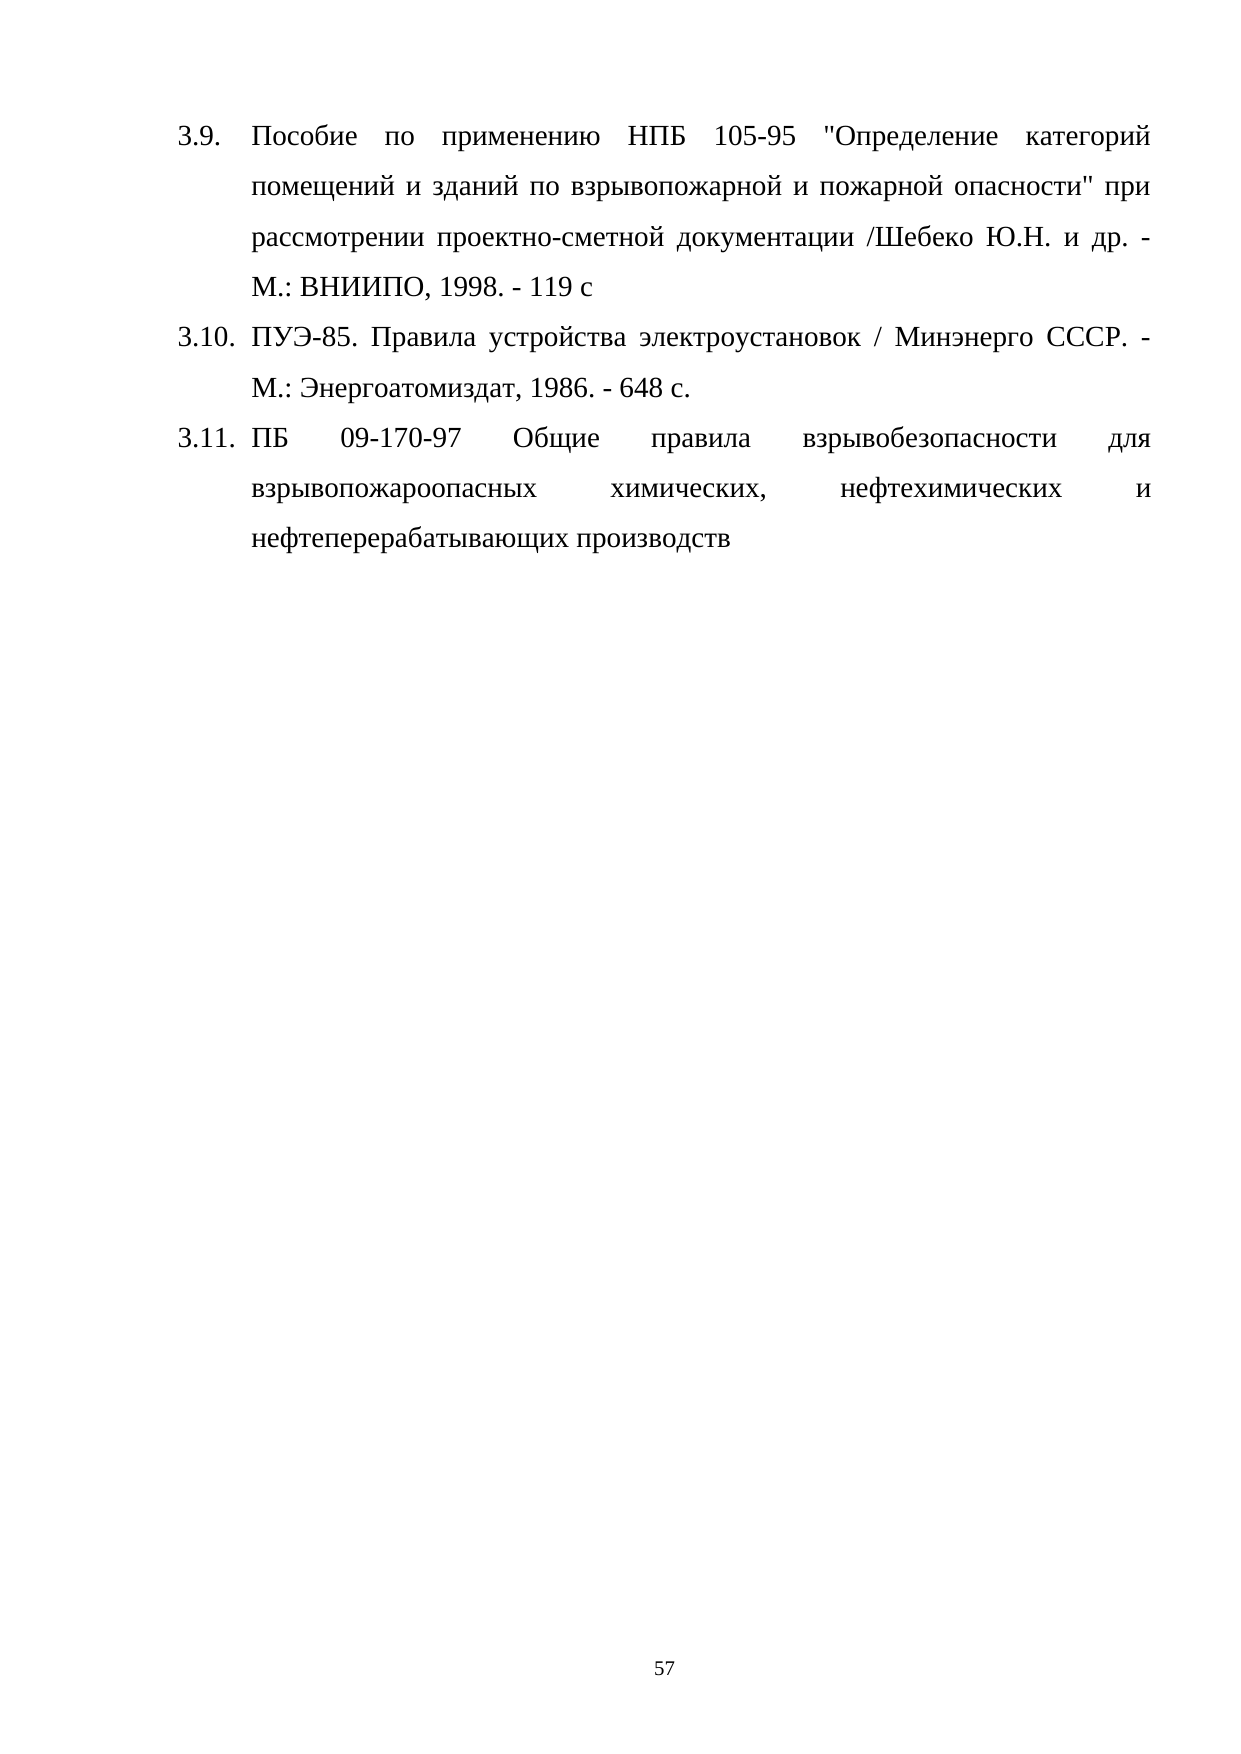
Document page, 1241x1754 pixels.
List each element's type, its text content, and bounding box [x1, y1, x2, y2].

list ПУЭ-85. Правила устройства электроустановок / Минэнерго СССР. - М.: Энергоатомиздат, 1986. - 648 с. [177, 319, 1152, 403]
list Пособие по применению НПБ 105-95 "Определение категорий помещений и зданий по взрывопожарной и пожарной опасности" при рассмотрении проектно-сметной документации /Шебеко Ю.Н. и др. - М.: ВНИИПО, 1998. - 119 с [177, 118, 1152, 303]
list ПБ 09-170-97 Общие правила взрывобезопасности для взрывопожароопасных химических, нефтехимических и нефтеперерабатывающих производств [177, 420, 1152, 554]
